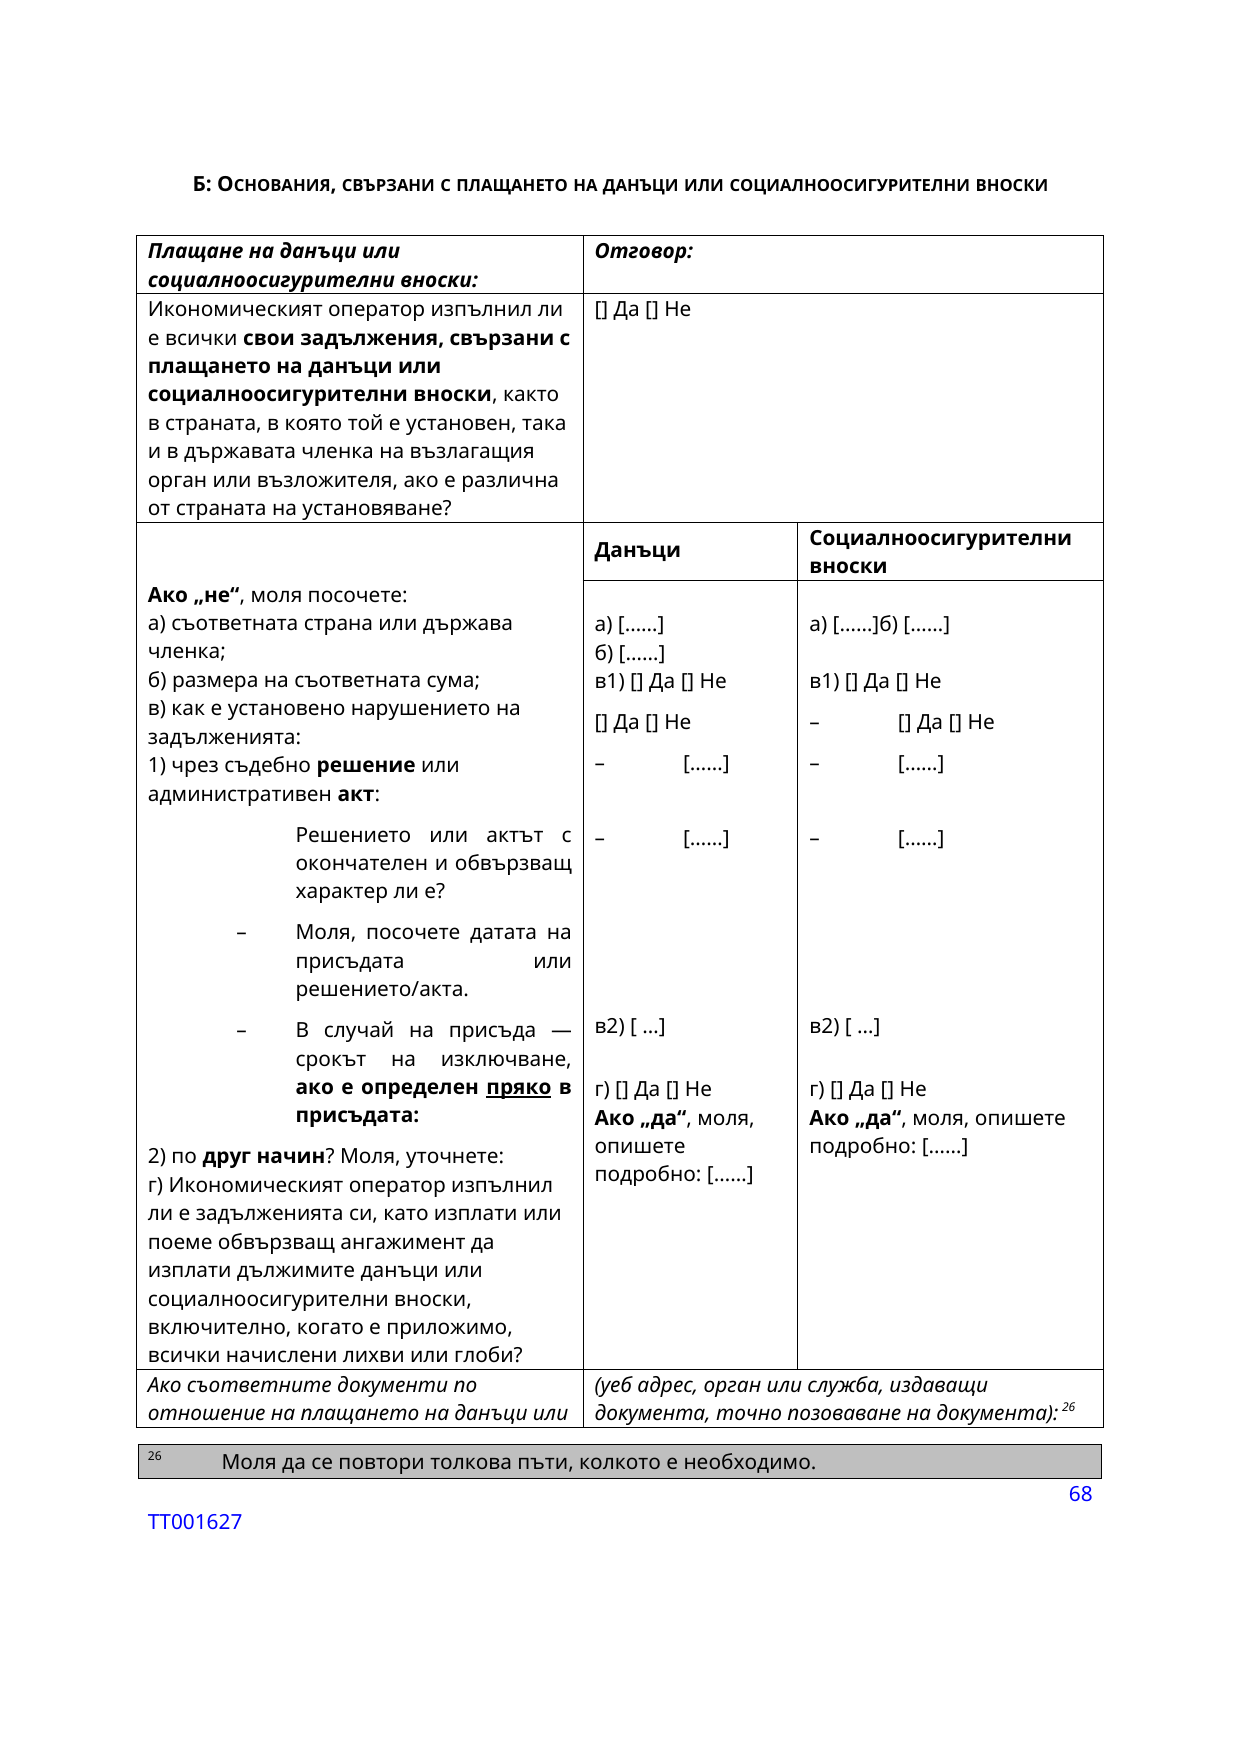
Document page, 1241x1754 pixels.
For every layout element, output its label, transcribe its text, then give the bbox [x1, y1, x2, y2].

table_cell [] Да [] Не [584, 294, 1103, 522]
text Б: Основания, свързани с плащането на данъци или социалноосигурителни вноски [148, 169, 1092, 198]
table_cell Ако „не“, моля посочете: а) съответната страна или държава членка; б) размера на съответната сума; в) как е установено нарушението на задълженията: 1) чрез съдебно решение или административен акт: Решението или актът с окончателен и обвързващ характер ли е? Моля, посочете датата на присъдата или решението/акта. В случай на присъда — срокът на изключване, ако е определен пряко в присъдата: 2) по друг начин? Моля, уточнете: г) Икономическият оператор изпълнил ли е задълженията си, като изплати или поеме обвързващ ангажимент да изплати дължимите данъци или социалноосигурителни вноски, включително, когато е приложимо, всички начислени лихви или глоби? [137, 523, 583, 1369]
table_header Плащане на данъци или социалноосигурителни вноски: [137, 236, 583, 293]
table_cell Данъци [584, 523, 797, 580]
table_cell Социалноосигурителни вноски [798, 523, 1103, 580]
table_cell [584, 1370, 1103, 1427]
table_cell a) [……] б) [……] в1) [] Да [] Не [] Да [] Не [……] [……] в2) [ …] г) [] Да [] Не Ако „да“, моля, опишете подробно: [……] [584, 581, 797, 1369]
table_cell Икономическият оператор изпълнил ли е всички свои задължения, свързани с плащането на данъци или социалноосигурителни вноски, както в страната, в която той е установен, така и в държавата членка на възлагащия орган или възложителя, ако е различна от страната на установяване? [137, 294, 583, 522]
table_header Отговор: [584, 236, 1103, 293]
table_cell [137, 1370, 583, 1427]
table_cell a) [……]б) [……] в1) [] Да [] Не [] Да [] Не [……] [……] в2) [ …] г) [] Да [] Не Ако „да“, моля, опишете подробно: [……] [798, 581, 1103, 1369]
